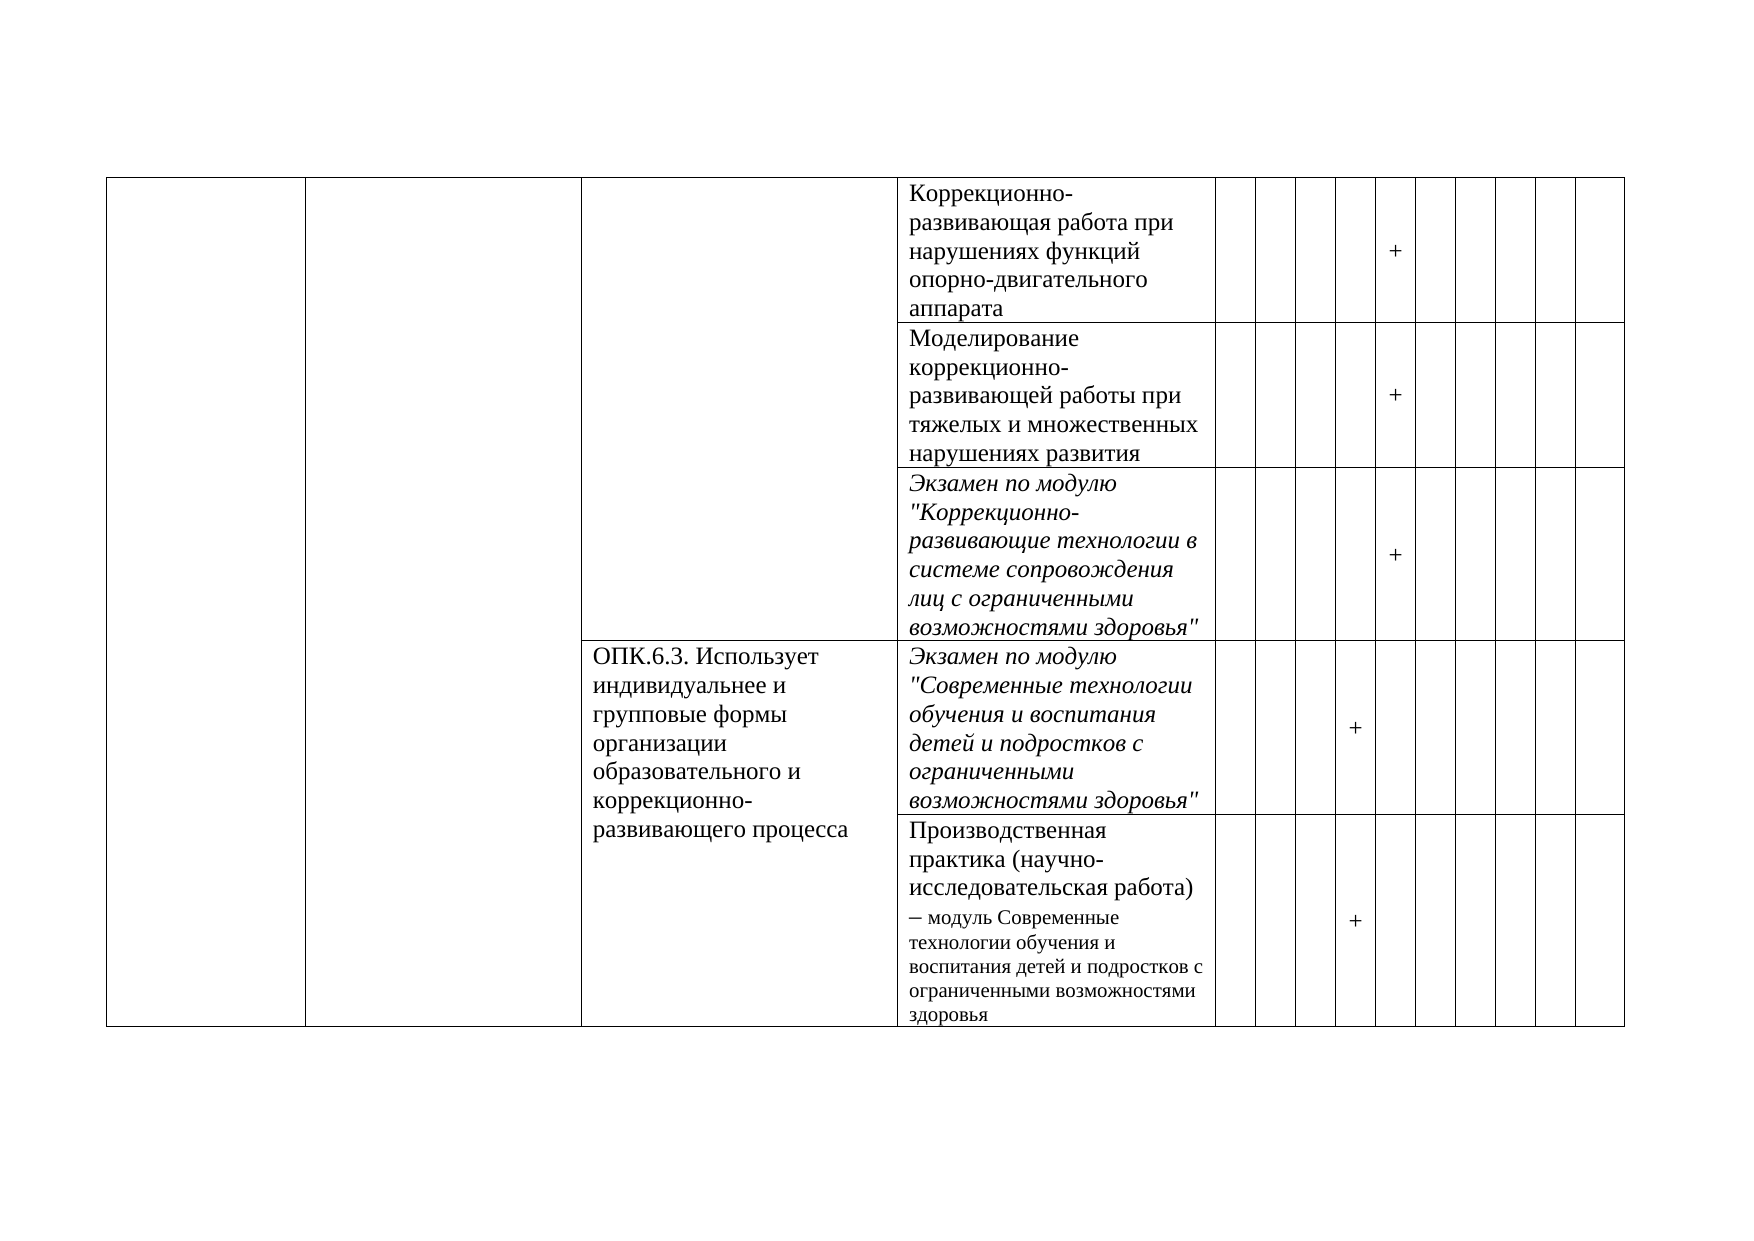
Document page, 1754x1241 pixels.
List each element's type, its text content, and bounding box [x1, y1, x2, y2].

table_cell [1496, 468, 1535, 640]
table_cell [1296, 815, 1335, 1026]
table_cell [1536, 178, 1575, 322]
table_cell [1296, 641, 1335, 814]
table_cell [1296, 468, 1335, 640]
table_cell [1336, 178, 1375, 322]
table_cell Моделирование коррекционно-развивающей работы при тяжелых и множественных нарушениях развития [898, 323, 1215, 467]
table_cell + [1376, 323, 1415, 467]
table_cell [1296, 178, 1335, 322]
table_cell [1536, 323, 1575, 467]
table_cell [1216, 641, 1255, 814]
table_cell [1416, 815, 1455, 1026]
table_cell [1376, 641, 1415, 814]
table_cell [1336, 323, 1375, 467]
table_cell [1576, 178, 1624, 322]
table_cell [1256, 641, 1295, 814]
table_cell [1456, 178, 1495, 322]
table_cell + [1376, 468, 1415, 640]
table_cell [1496, 815, 1535, 1026]
table_cell [1456, 641, 1495, 814]
table_cell Коррекционно-развивающая работа при нарушениях функций опорно-двигательного аппарата [898, 178, 1215, 322]
table_cell [1496, 641, 1535, 814]
table_cell [1216, 815, 1255, 1026]
table_cell + [1336, 815, 1375, 1026]
table_cell [1536, 815, 1575, 1026]
table_cell [1336, 468, 1375, 640]
table_cell [1216, 323, 1255, 467]
table_cell [1576, 815, 1624, 1026]
table_cell Производственная практика (научно-исследовательская работа) – модуль Современные технологии обучения и воспитания детей и подростков с ограниченными возможностями здоровья [898, 815, 1215, 1026]
table_cell + [1336, 641, 1375, 814]
table_cell [1496, 178, 1535, 322]
table_cell [1296, 323, 1335, 467]
table_cell ОПК.6.3. Использует индивидуальнее и групповые формы организации образовательного и коррекционно-развивающего процесса [582, 641, 897, 1026]
table_cell [1216, 178, 1255, 322]
table_cell [1416, 641, 1455, 814]
table_cell [1416, 468, 1455, 640]
table_cell [1216, 468, 1255, 640]
table_cell [1576, 641, 1624, 814]
table_cell [1456, 323, 1495, 467]
table_cell [1376, 815, 1415, 1026]
table_cell [1256, 178, 1295, 322]
table_cell + [1376, 178, 1415, 322]
table_cell Экзамен по модулю "Коррекционно-развивающие технологии в системе сопровождения лиц с ограниченными возможностями здоровья" [898, 468, 1215, 640]
table_cell [1496, 323, 1535, 467]
table_cell [1576, 323, 1624, 467]
table_cell [1536, 468, 1575, 640]
table_cell [1456, 815, 1495, 1026]
table_cell [1416, 323, 1455, 467]
table_cell [1256, 468, 1295, 640]
table_cell [1576, 468, 1624, 640]
table_cell [1256, 323, 1295, 467]
table_cell Экзамен по модулю "Современные технологии обучения и воспитания детей и подростков с ограниченными возможностями здоровья" [898, 641, 1215, 814]
table_cell [1256, 815, 1295, 1026]
table_cell [1536, 641, 1575, 814]
table_cell [1456, 468, 1495, 640]
table_cell [1416, 178, 1455, 322]
